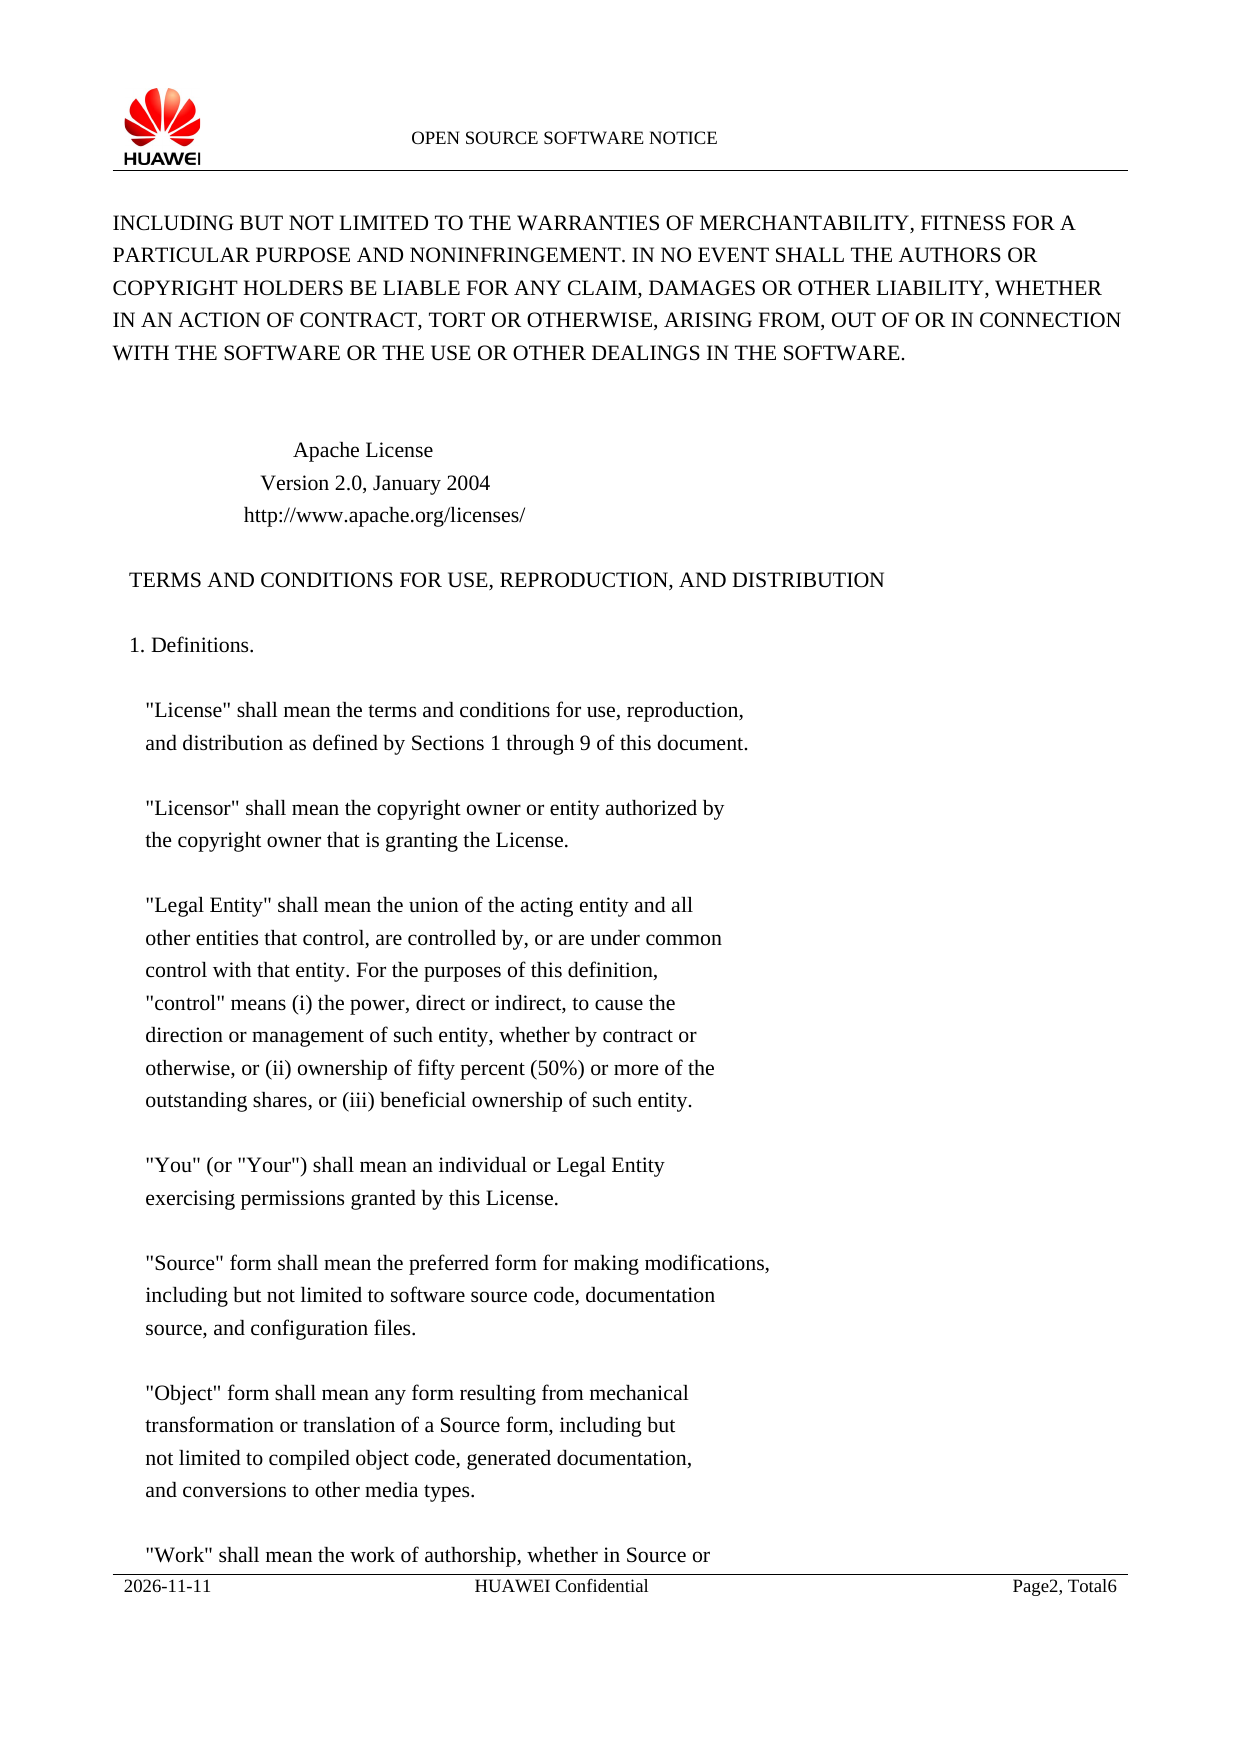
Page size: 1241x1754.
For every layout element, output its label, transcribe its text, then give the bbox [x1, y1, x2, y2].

picture [124, 88, 201, 165]
